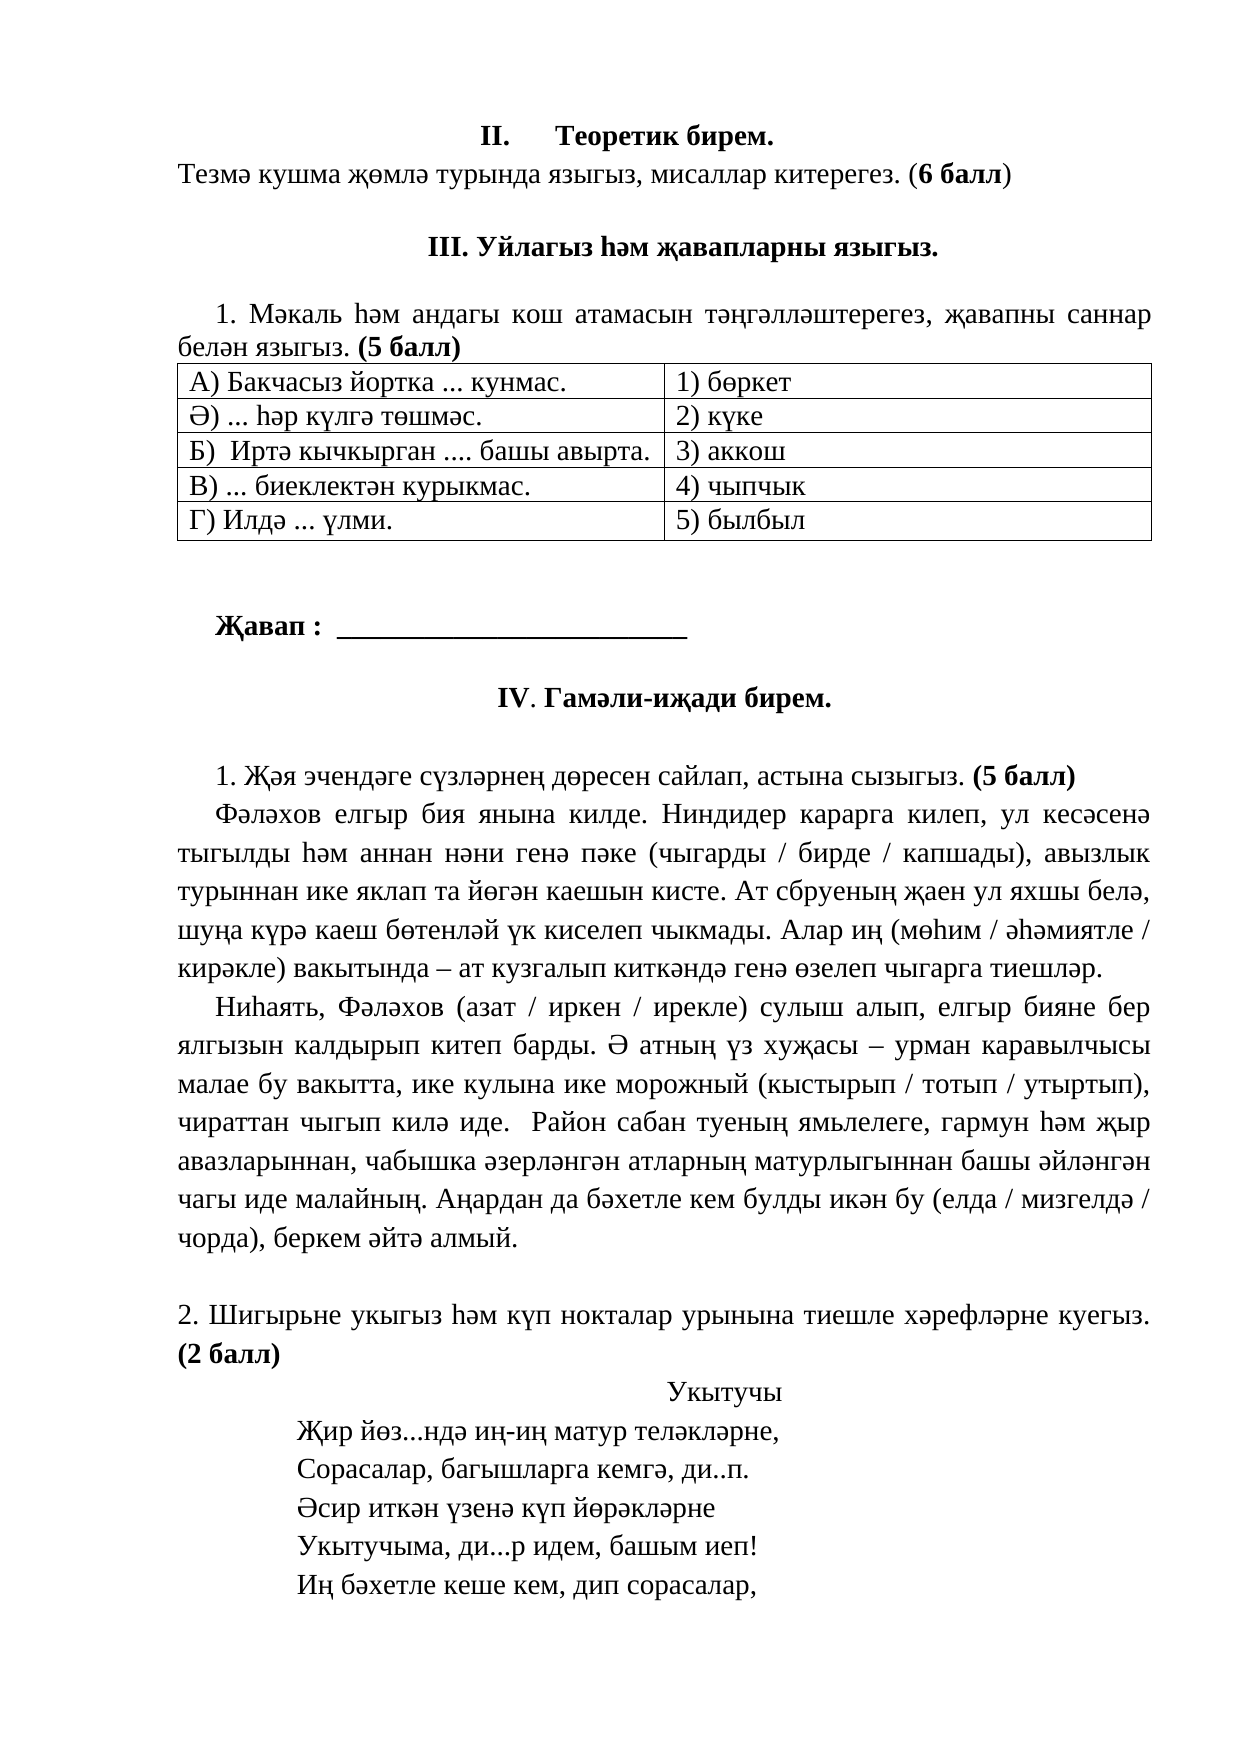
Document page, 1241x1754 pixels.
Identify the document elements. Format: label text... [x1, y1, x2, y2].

list Тезмә кушма җөмлә турында языгыз, мисаллар китерегез. (6 балл) [177, 157, 1152, 190]
list Әсир иткән үзенә күп йөрәкләрне [252, 1490, 1152, 1523]
table_cell 2) күке [665, 399, 1151, 432]
list Җир йөз...ндә иң-иң матур теләкләрне, [252, 1413, 1152, 1446]
text Фәләхов елгыр бия янына килде. Ниндидер карарга килеп, ул кесәсенә тыгылды һәм аннан нәни генә пәке (чыгарды / бирде / капшады), авызлык турыннан ике яклап та йөгән каешын кисте. Ат сбруеның җаен ул яхшы белә, шуңа күрә каеш бөтенләй үк киселеп чыкмады. Алар иң (мөһим / әһәмиятле / кирәкле) вакытында – ат кузгалып киткәндә генә өзелеп чыгарга тиешләр. [177, 796, 1152, 984]
text 1. Мәкаль һәм андагы кош атамасын тәңгәлләштерегез, җавапны саннар белән языгыз. (5 балл) [177, 296, 1152, 363]
text IV. Гамәли-иҗади бирем. [177, 681, 1152, 714]
text Ниһаять, Фәләхов (азат / иркен / ирекле) сулыш алып, елгыр бияне бер ялгызын калдырып китеп барды. Ә атның үз хуҗасы – урман каравылчысы малае бу вакытта, ике кулына ике морожный (кыстырып / тотып / утыртып), чираттан чыгып килә иде. Район сабан туеның ямьлелеге, гармун һәм җыр авазларыннан, чабышка әзерләнгән атларның матурлыгыннан башы әйләнгән чагы иде малайның. Аңардан да бәхетле кем булды икән бу (елда / мизгелдә / чорда), беркем әйтә алмый. [177, 989, 1152, 1254]
table_cell Б) Иртә кычкырган .... башы авырта. [178, 433, 664, 467]
table_cell 4) чыпчык [665, 468, 1151, 501]
list Теоретик бирем. [102, 118, 1152, 152]
list Сорасалар, багышларга кемгә, ди..п. [252, 1451, 1152, 1485]
text Җавап : ________________________ [215, 608, 1152, 642]
list Укытучы [252, 1374, 1152, 1408]
text III. Уйлагыз һәм җавапларны языгыз. [215, 229, 1152, 262]
table_cell 3) аккош [665, 433, 1151, 467]
list Иң бәхетле кеше кем, дип сорасалар, [252, 1567, 1152, 1601]
table_cell Г) Илдә ... үлми. [178, 502, 664, 540]
list Укытучыма, ди...р идем, башым иеп! [252, 1528, 1152, 1562]
table_cell В) ... биеклектән курыкмас. [178, 468, 664, 501]
table_header А) Бакчасыз йортка ... кунмас. [178, 364, 664, 397]
table_header 1) бөркет [665, 364, 1151, 397]
table_cell Ә) ... һәр күлгә төшмәс. [178, 399, 664, 432]
text 1. Җәя эчендәге сүзләрнең дөресен сайлап, астына сызыгыз. (5 балл) [177, 758, 1152, 791]
table_cell 5) былбыл [665, 502, 1151, 540]
text 2. Шигырьне укыгыз һәм күп нокталар урынына тиешле хәрефләрне куегыз. (2 балл) [177, 1297, 1152, 1369]
